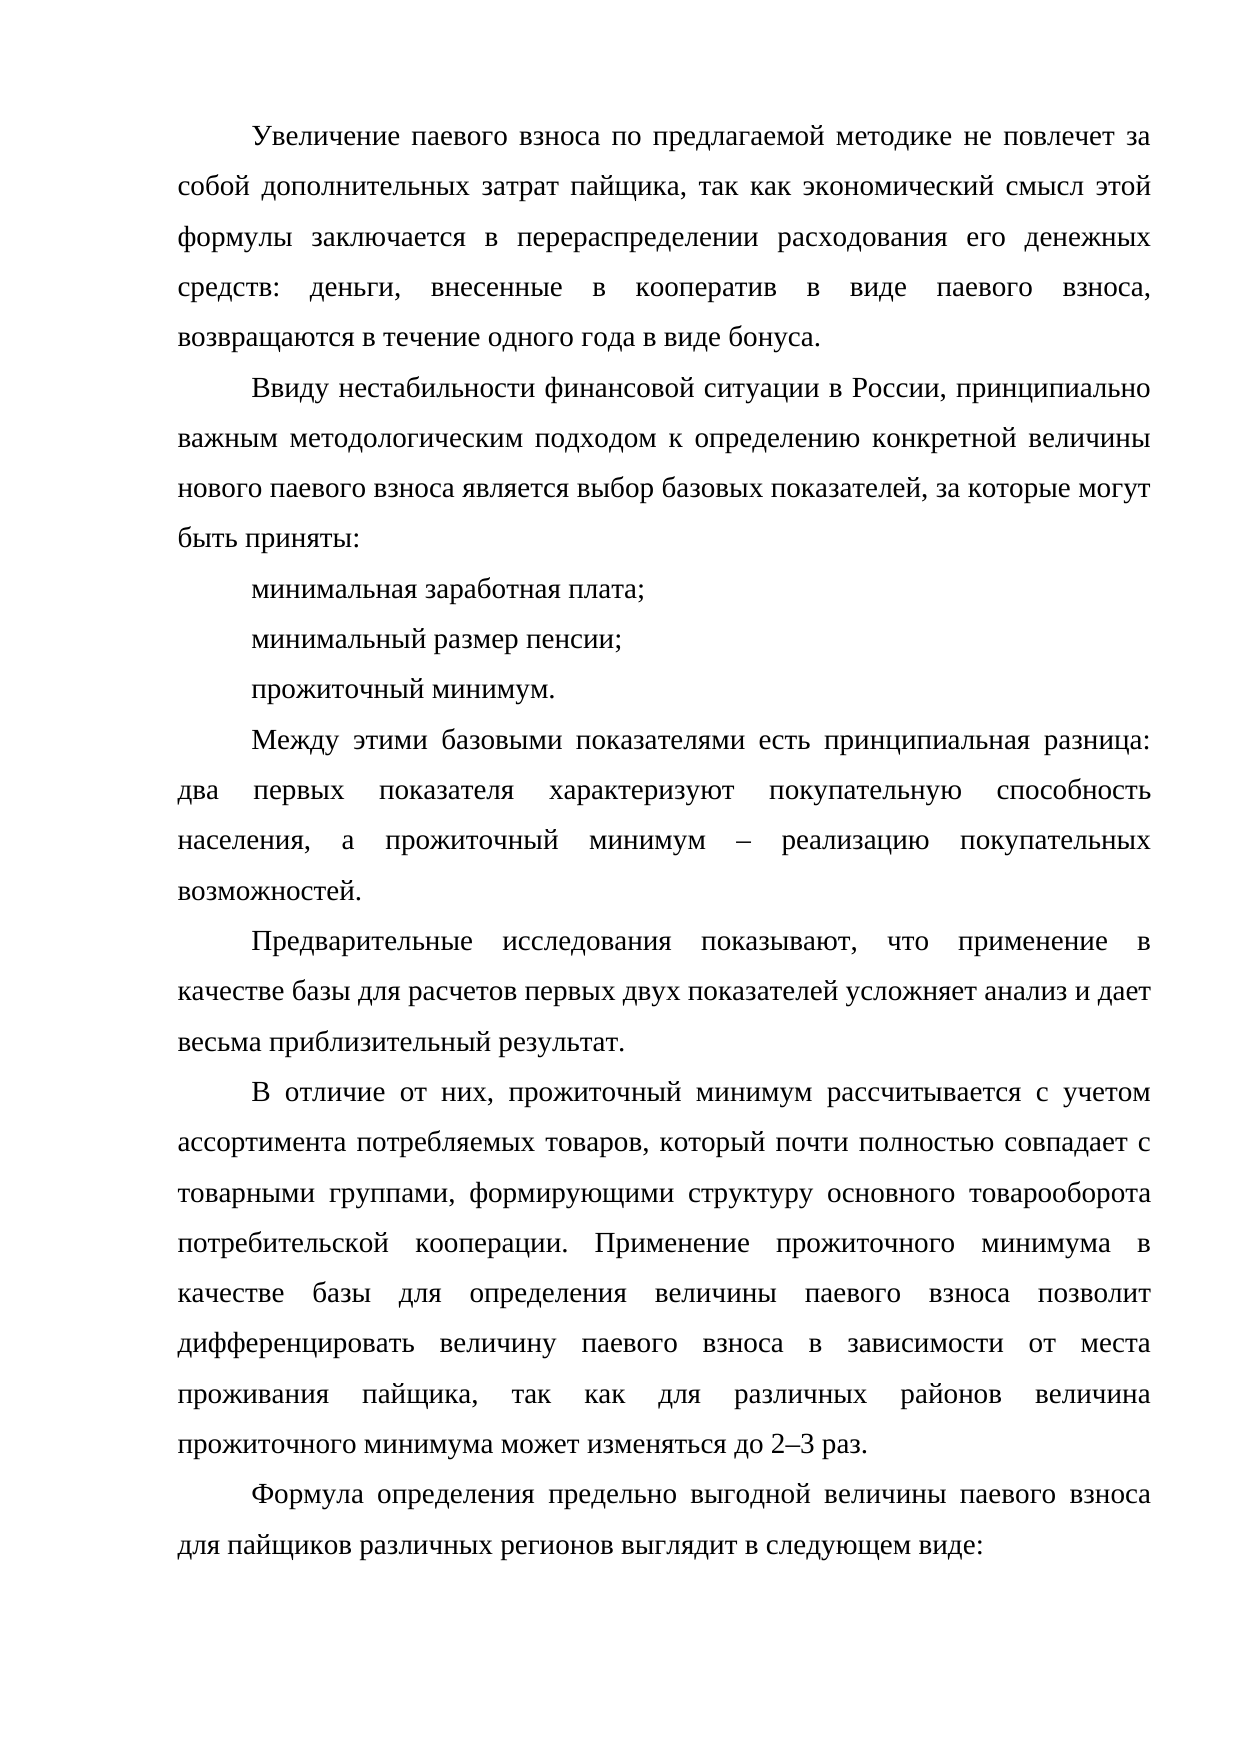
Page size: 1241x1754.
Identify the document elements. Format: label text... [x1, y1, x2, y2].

text В отличие от них, прожиточный минимум рассчитывается с учетом ассортимента потребляемых товаров, который почти полностью совпадает с товарными группами, формирующими структуру основного товарооборота потребительской кооперации. Применение прожиточного минимума в качестве базы для определения величины паевого взноса позволит дифференцировать величину паевого взноса в зависимости от места проживания пайщика, так как для различных районов величина прожиточного минимума может изменяться до 2–3 раз. [177, 1074, 1152, 1460]
text минимальный размер пенсии; [177, 621, 1152, 655]
text минимальная заработная плата; [177, 571, 1152, 604]
text прожиточный минимум. [177, 672, 1152, 705]
text Предварительные исследования показывают, что применение в качестве базы для расчетов первых двух показателей усложняет анализ и дает весьма приблизительный результат. [177, 923, 1152, 1057]
text Формула определения предельно выгодной величины паевого взноса для пайщиков различных регионов выглядит в следующем виде: [177, 1477, 1152, 1560]
text Увеличение паевого взноса по предлагаемой методике не повлечет за собой дополнительных затрат пайщика, так как экономический смысл этой формулы заключается в перераспределении расходования его денежных средств: деньги, внесенные в кооператив в виде паевого взноса, возвращаются в течение одного года в виде бонуса. [177, 118, 1152, 353]
text Между этими базовыми показателями есть принципиальная разница: два первых показателя характеризуют покупательную способность населения, а прожиточный минимум – реализацию покупательных возможностей. [177, 722, 1152, 906]
text Ввиду нестабильности финансовой ситуации в России, принципиально важным методологическим подходом к определению конкретной величины нового паевого взноса является выбор базовых показателей, за которые могут быть приняты: [177, 370, 1152, 554]
